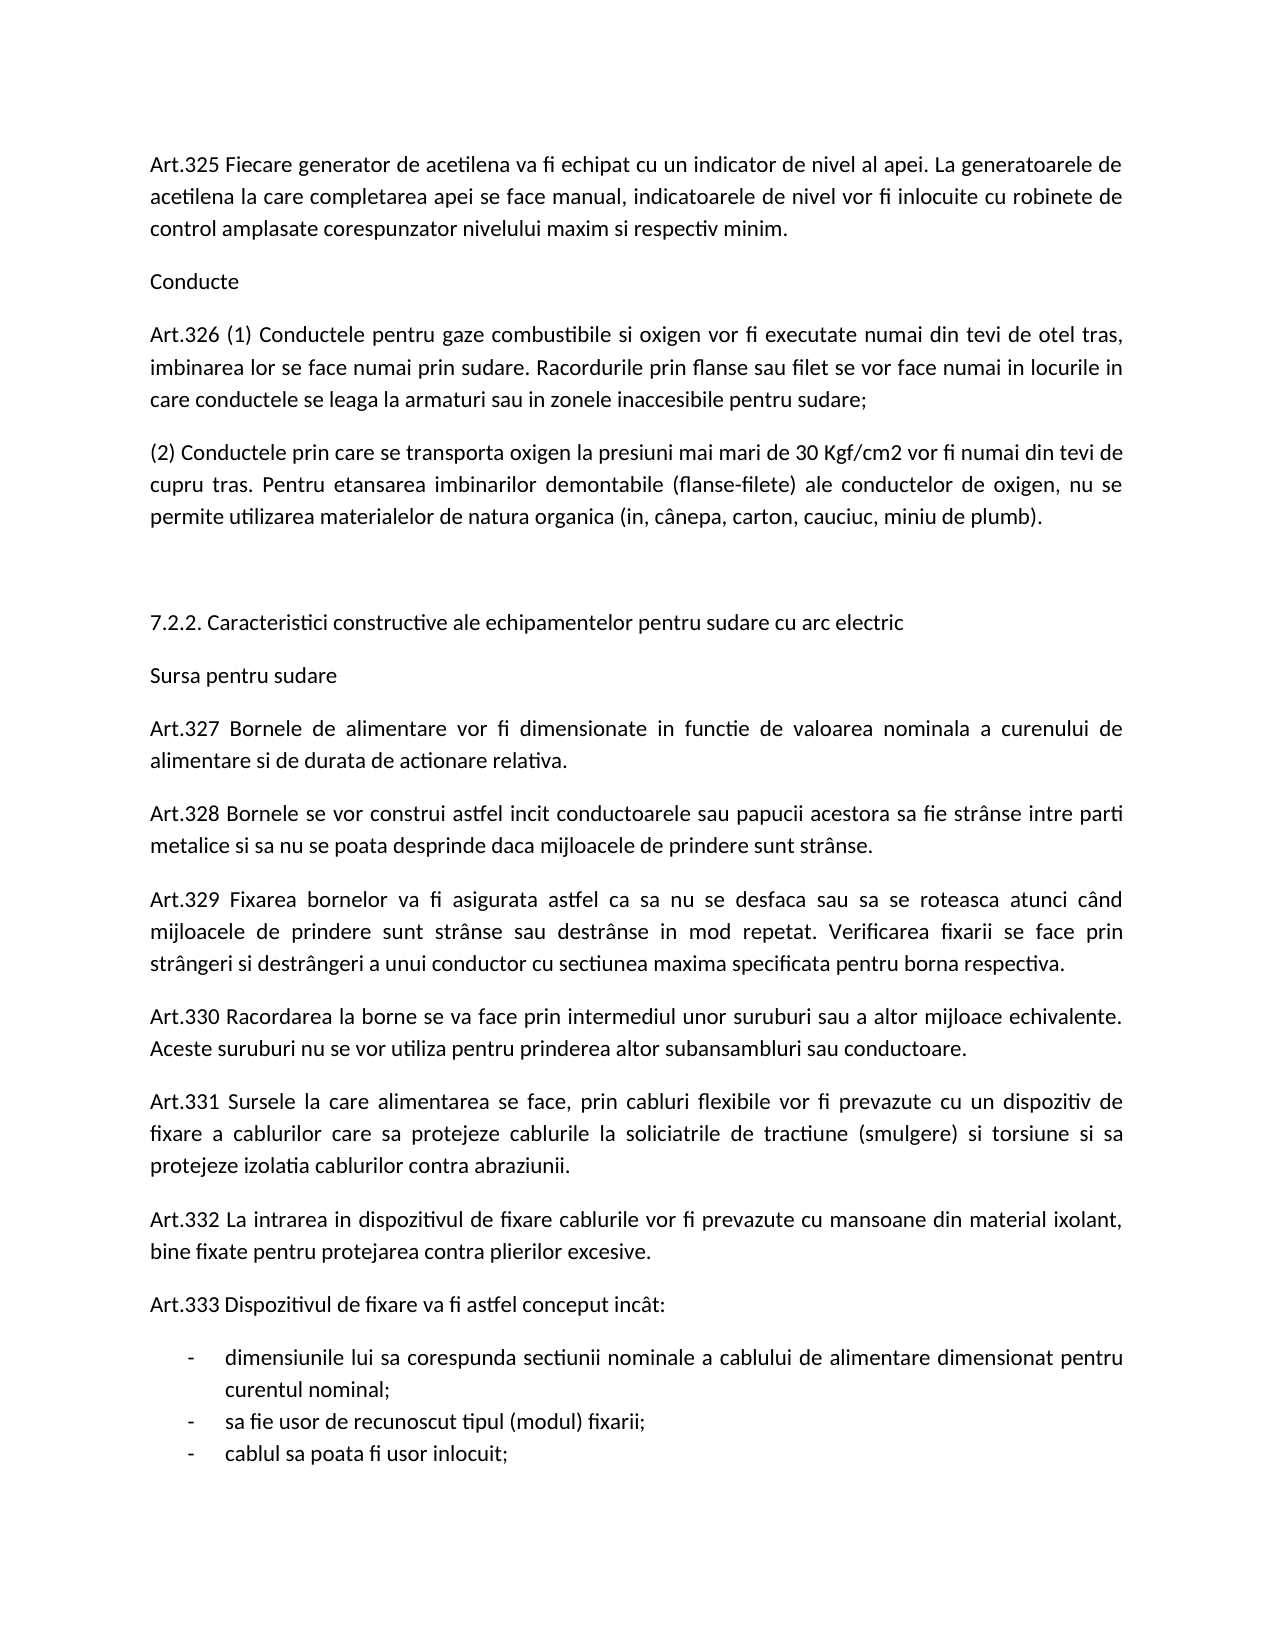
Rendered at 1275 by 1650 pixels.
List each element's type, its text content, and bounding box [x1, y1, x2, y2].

text Conducte [150, 267, 1125, 295]
text Art.331 Sursele la care alimentarea se face, prin cabluri flexibile vor fi prevazute cu un dispozitiv de fixare a cablurilor care sa protejeze cablurile la soliciatrile de tractiune (smulgere) si torsiune si sa protejeze izolatia cablurilor contra abraziunii. [150, 1087, 1125, 1180]
text Art.329 Fixarea bornelor va fi asigurata astfel ca sa nu se desfaca sau sa se roteasca atunci când mijloacele de prindere sunt strânse sau destrânse in mod repetat. Verificarea fixarii se face prin strângeri si destrângeri a unui conductor cu sectiunea maxima specificata pentru borna respectiva. [150, 885, 1125, 977]
list cablul sa poata fi usor inlocuit; [187, 1439, 1125, 1467]
text (2) Conductele prin care se transporta oxigen la presiuni mai mari de 30 Kgf/cm2 vor fi numai din tevi de cupru tras. Pentru etansarea imbinarilor demontabile (flanse-filete) ale conductelor de oxigen, nu se permite utilizarea materialelor de natura organica (in, cânepa, carton, cauciuc, miniu de plumb). [150, 438, 1125, 530]
text Art.327 Bornele de alimentare vor fi dimensionate in functie de valoarea nominala a curenului de alimentare si de durata de actionare relativa. [150, 714, 1125, 774]
list sa fie usor de recunoscut tipul (modul) fixarii; [187, 1407, 1125, 1435]
text Art.332 La intrarea in dispozitivul de fixare cablurile vor fi prevazute cu mansoane din material ixolant, bine fixate pentru protejarea contra plierilor excesive. [150, 1205, 1125, 1265]
list dimensiunile lui sa corespunda sectiunii nominale a cablului de alimentare dimensionat pentru curentul nominal; [187, 1343, 1125, 1403]
text Art.328 Bornele se vor construi astfel incit conductoarele sau papucii acestora sa fie strânse intre parti metalice si sa nu se poata desprinde daca mijloacele de prindere sunt strânse. [150, 799, 1125, 860]
text 7.2.2. Caracteristici constructive ale echipamentelor pentru sudare cu arc electric [150, 608, 1125, 636]
text Art.330 Racordarea la borne se va face prin intermediul unor suruburi sau a altor mijloace echivalente. Aceste suruburi nu se vor utiliza pentru prinderea altor subansambluri sau conductoare. [150, 1002, 1125, 1062]
text Art.333 Dispozitivul de fixare va fi astfel conceput incât: [150, 1290, 1125, 1318]
text Art.326 (1) Conductele pentru gaze combustibile si oxigen vor fi executate numai din tevi de otel tras, imbinarea lor se face numai prin sudare. Racordurile prin flanse sau filet se vor face numai in locurile in care conductele se leaga la armaturi sau in zonele inaccesibile pentru sudare; [150, 320, 1125, 413]
text Art.325 Fiecare generator de acetilena va fi echipat cu un indicator de nivel al apei. La generatoarele de acetilena la care completarea apei se face manual, indicatoarele de nivel vor fi inlocuite cu robinete de control amplasate corespunzator nivelului maxim si respectiv minim. [150, 150, 1125, 242]
text Sursa pentru sudare [150, 661, 1125, 689]
